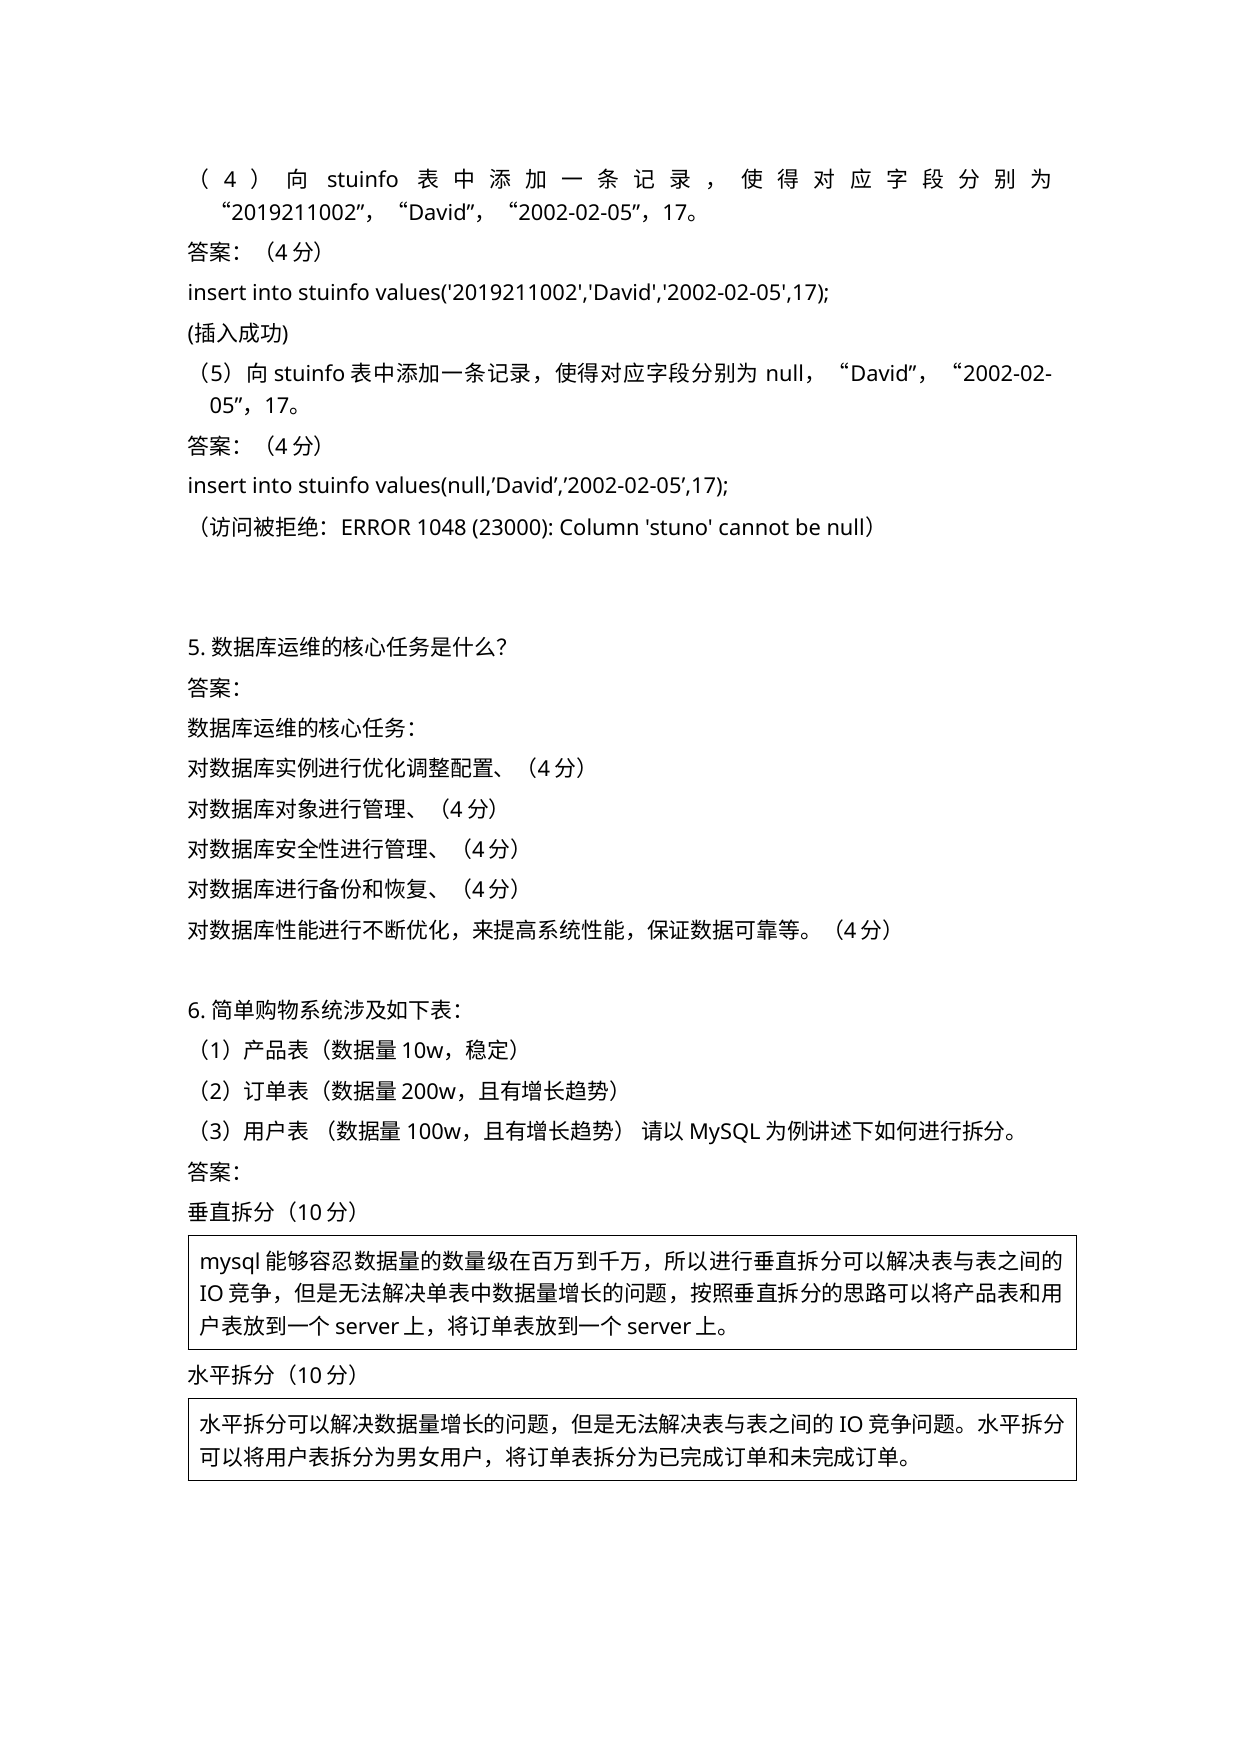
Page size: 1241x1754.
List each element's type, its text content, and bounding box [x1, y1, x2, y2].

text （4）向stuinfo表中添加一条记录，使得对应字段分别为“2019211002”，“David”，“2002-02-05”，17。 [187, 162, 1053, 227]
text （访问被拒绝：ERROR 1048 (23000): Column 'stuno' cannot be null） [187, 509, 1053, 542]
table_header mysql能够容忍数据量的数量级在百万到千万，所以进行垂直拆分可以解决表与表之间的IO竞争，但是无法解决单表中数据量增长的问题，按照垂直拆分的思路可以将产品表和用户表放到一个server上，将订单表放到一个server上。 [189, 1236, 1076, 1349]
text （3）用户表 （数据量100w，且有增长趋势） 请以MySQL为例讲述下如何进行拆分。 [187, 1114, 1053, 1146]
text 对数据库性能进行不断优化，来提高系统性能，保证数据可靠等。（4分） [187, 912, 1053, 945]
text 答案：（4分） [187, 428, 1053, 461]
text （5）向stuinfo表中添加一条记录，使得对应字段分别为null，“David”，“2002-02-05”，17。 [187, 356, 1053, 421]
text 对数据库对象进行管理、（4分） [187, 791, 1053, 824]
text insert into stuinfo values('2019211002','David','2002-02-05',17); [187, 275, 1053, 308]
text (插入成功) [187, 315, 1053, 348]
text 答案： [187, 1154, 1053, 1187]
table_header 水平拆分可以解决数据量增长的问题，但是无法解决表与表之间的IO竞争问题。水平拆分可以将用户表拆分为男女用户，将订单表拆分为已完成订单和未完成订单。 [189, 1399, 1076, 1480]
text （1）产品表（数据量10w，稳定） [187, 1033, 1053, 1066]
text 6. 简单购物系统涉及如下表： [187, 993, 1053, 1025]
text 5. 数据库运维的核心任务是什么？ [187, 630, 1053, 663]
text （2）订单表（数据量200w，且有增长趋势） [187, 1073, 1053, 1106]
text 数据库运维的核心任务： [187, 711, 1053, 743]
text 水平拆分（10分） [187, 1358, 1053, 1390]
text 答案：（4分） [187, 235, 1053, 267]
text insert into stuinfo values(null,’David’,’2002-02-05’,17); [187, 469, 1053, 501]
text 对数据库进行备份和恢复、（4分） [187, 872, 1053, 904]
text 垂直拆分（10分） [187, 1194, 1053, 1227]
text 答案： [187, 670, 1053, 703]
text 对数据库安全性进行管理、（4分） [187, 832, 1053, 864]
text 对数据库实例进行优化调整配置、（4分） [187, 751, 1053, 783]
